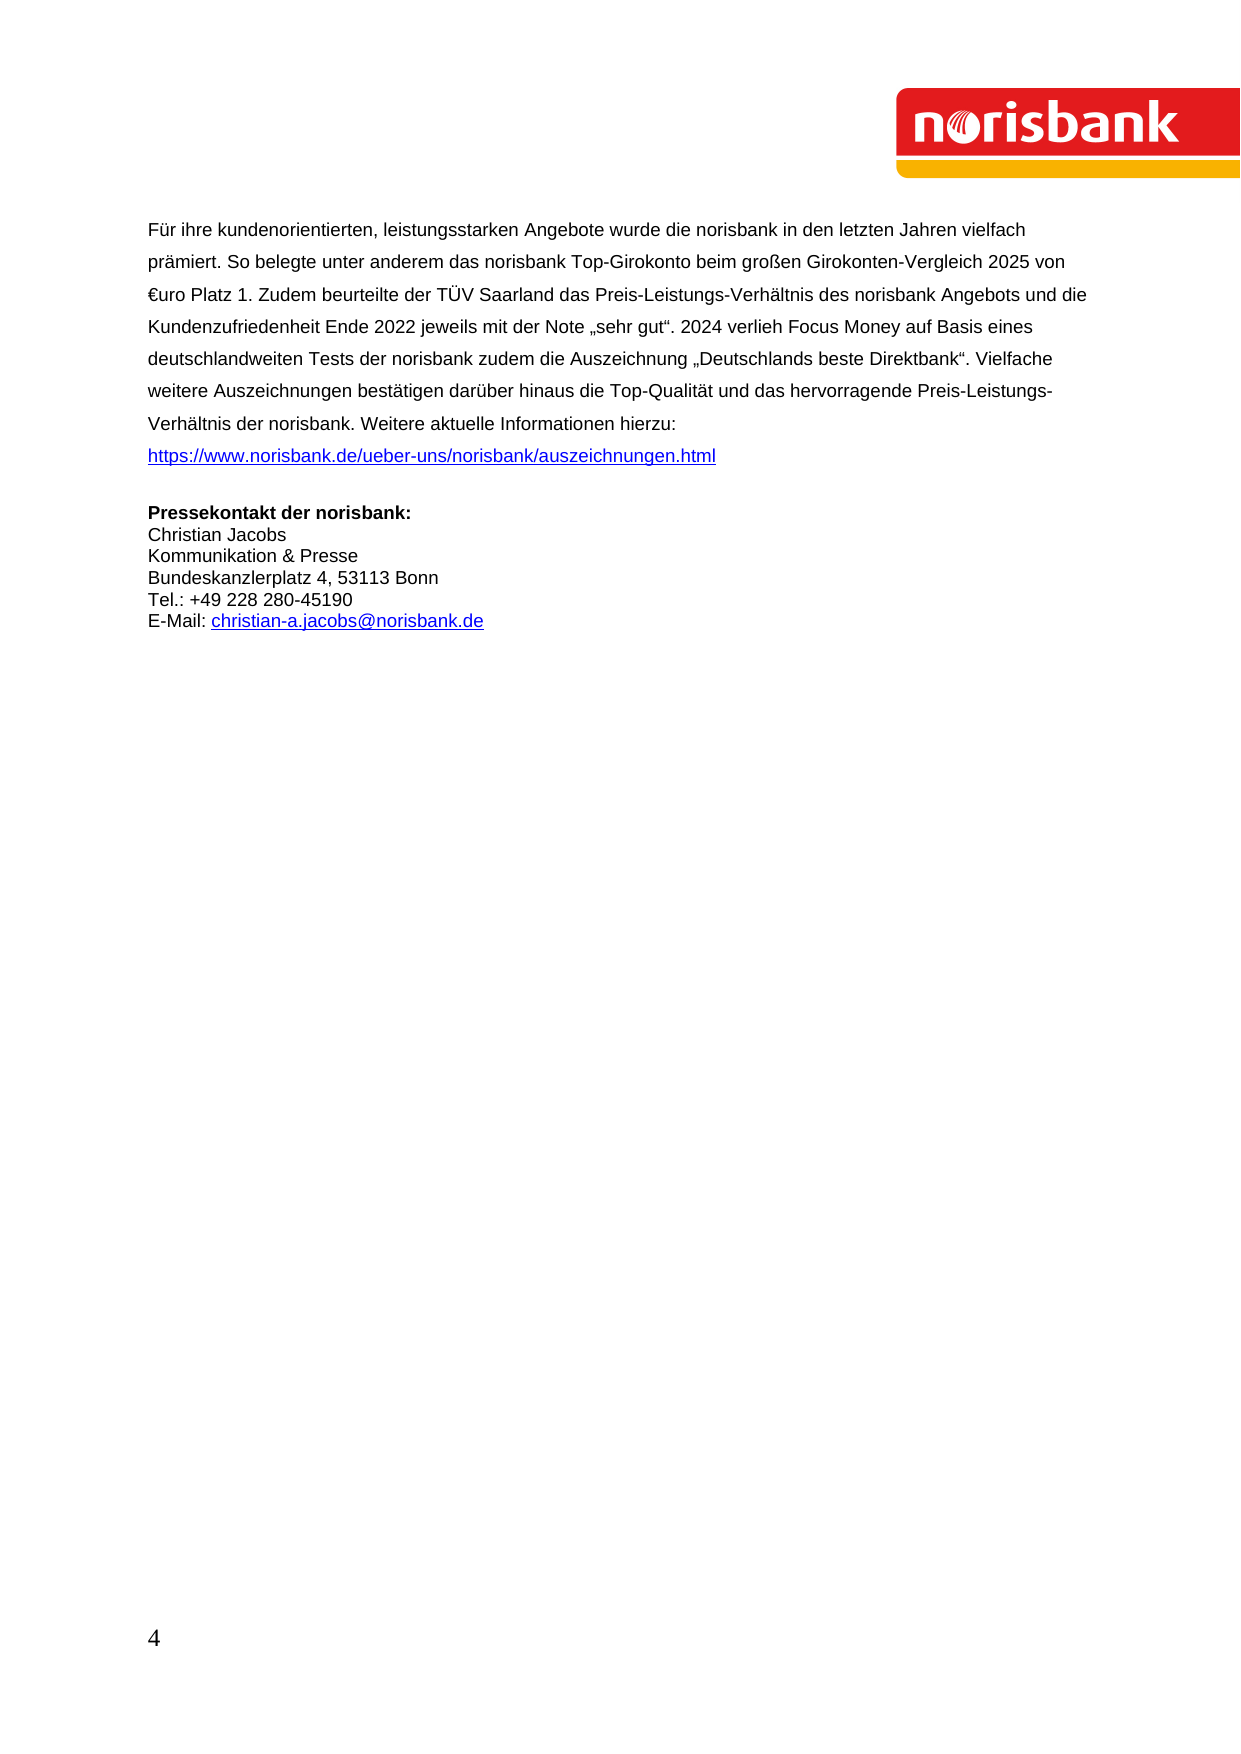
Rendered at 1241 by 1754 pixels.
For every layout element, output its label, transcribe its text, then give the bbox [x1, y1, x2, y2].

text https://www.norisbank.de/ueber-uns/norisbank/auszeichnungen.html [148, 445, 1093, 466]
text Für ihre kundenorientierten, leistungsstarken Angebote wurde die norisbank in den letzten Jahren vielfach prämiert. So belegte unter anderem das norisbank Top-Girokonto beim großen Girokonten-Vergleich 2025 von €uro Platz 1. Zudem beurteilte der TÜV Saarland das Preis-Leistungs-Verhältnis des norisbank Angebots und die Kundenzufriedenheit Ende 2022 jeweils mit der Note „sehr gut“. 2024 verlieh Focus Money auf Basis eines deutschlandweiten Tests der norisbank zudem die Auszeichnung „Deutschlands beste Direktbank“. Vielfache weitere Auszeichnungen bestätigen darüber hinaus die Top-Qualität und das hervorragende Preis-Leistungs-Verhältnis der norisbank. Weitere aktuelle Informationen hierzu: [148, 219, 1093, 434]
text Pressekontakt der norisbank: Christian Jacobs Kommunikation & Presse Bundeskanzlerplatz 4, 53113 Bonn Tel.: +49 228 280-45190 E-Mail: christian-a.jacobs@norisbank.de [148, 502, 1093, 632]
picture [875, 0, 1240, 203]
